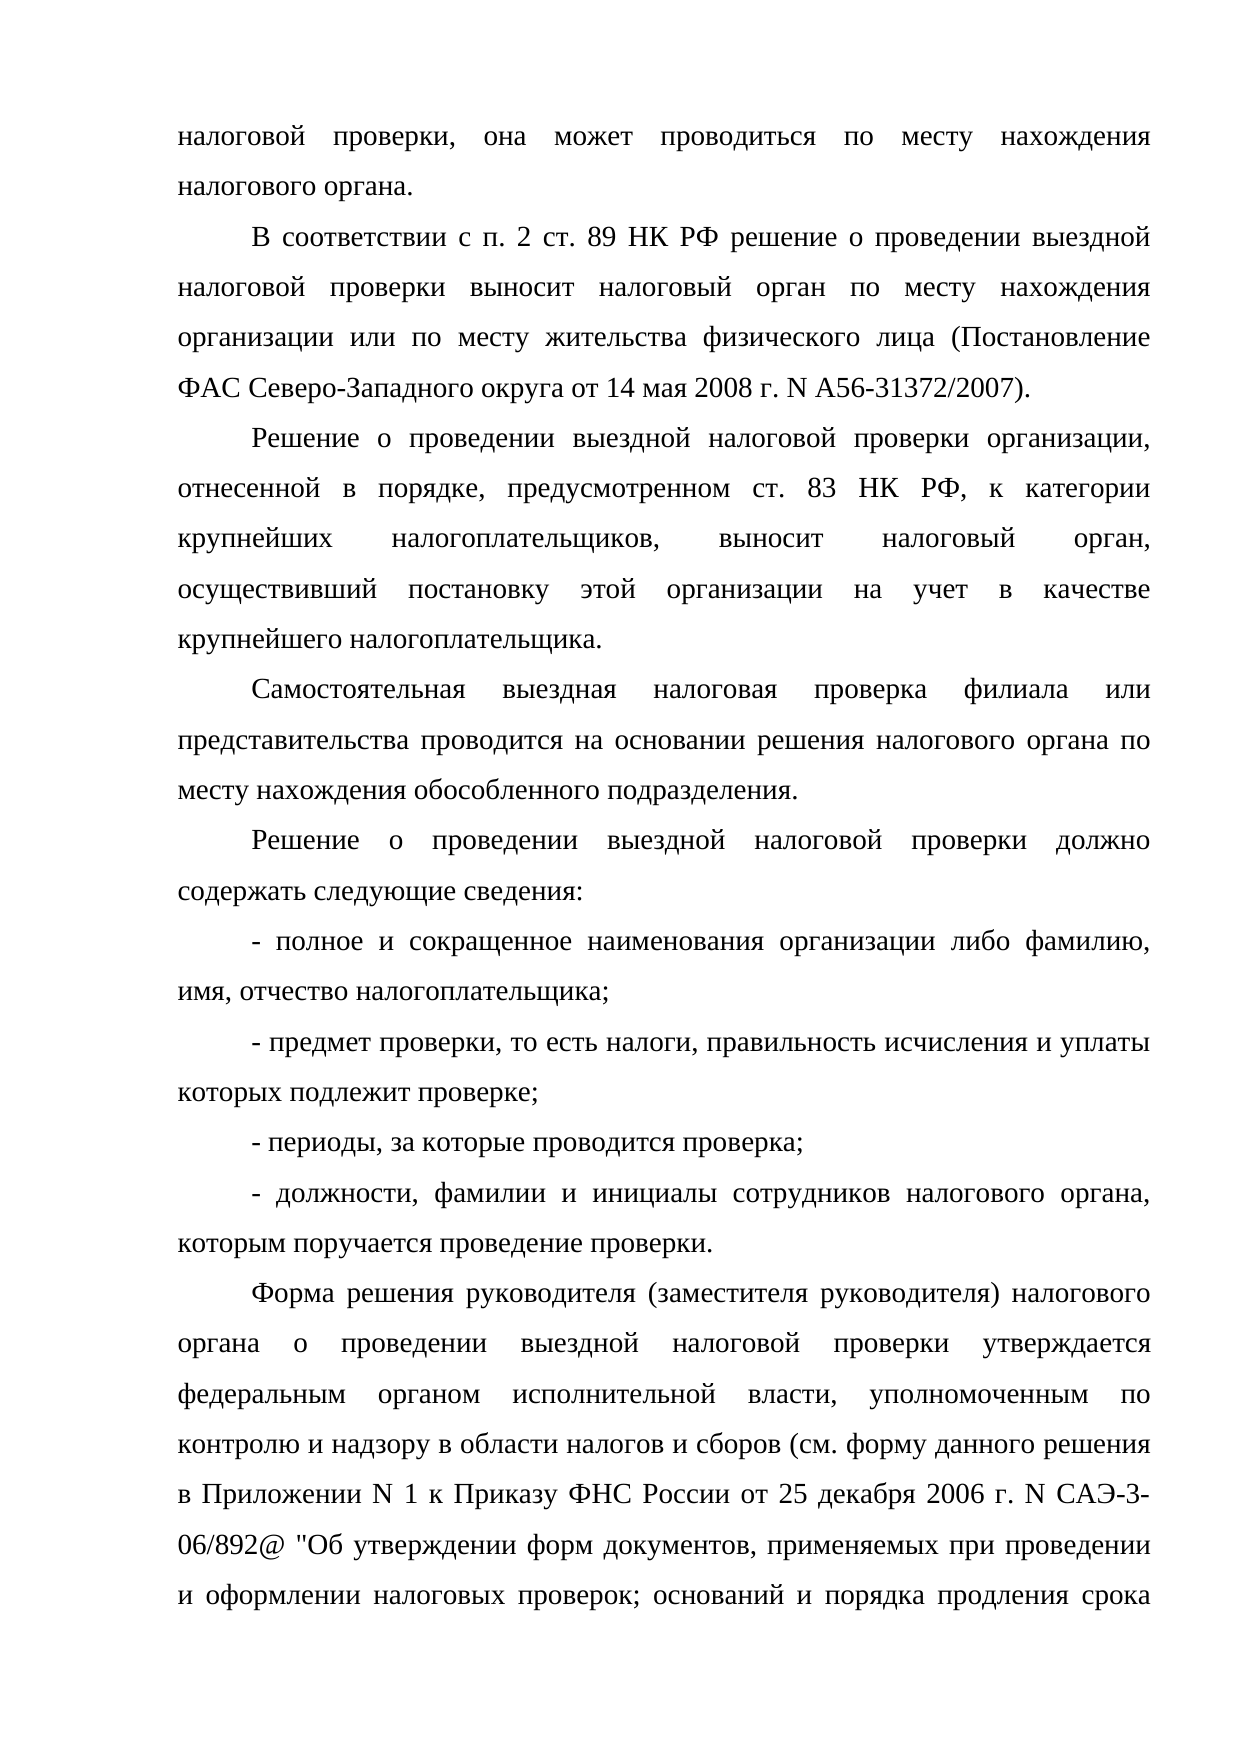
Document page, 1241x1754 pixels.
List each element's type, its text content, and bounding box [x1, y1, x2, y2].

text Самостоятельная выездная налоговая проверка филиала или представительства проводится на основании решения налогового органа по месту нахождения обособленного подразделения. [177, 672, 1152, 806]
text - предмет проверки, то есть налоги, правильность исчисления и уплаты которых подлежит проверке; [177, 1024, 1152, 1108]
text - полное и сокращенное наименования организации либо фамилию, имя, отчество налогоплательщика; [177, 923, 1152, 1007]
text Решение о проведении выездной налоговой проверки организации, отнесенной в порядке, предусмотренном ст. 83 НК РФ, к категории крупнейших налогоплательщиков, выносит налоговый орган, осуществивший постановку этой организации на учет в качестве крупнейшего налогоплательщика. [177, 420, 1152, 655]
text В соответствии с п. 2 ст. 89 НК РФ решение о проведении выездной налоговой проверки выносит налоговый орган по месту нахождения организации или по месту жительства физического лица (Постановление ФАС Северо-Западного округа от 14 мая 2008 г. N А56-31372/2007). [177, 219, 1152, 403]
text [177, 118, 1152, 202]
text Решение о проведении выездной налоговой проверки должно содержать следующие сведения: [177, 822, 1152, 906]
text - периоды, за которые проводится проверка; [177, 1124, 1152, 1158]
text - должности, фамилии и инициалы сотрудников налогового органа, которым поручается проведение проверки. [177, 1175, 1152, 1258]
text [177, 1275, 1152, 1611]
